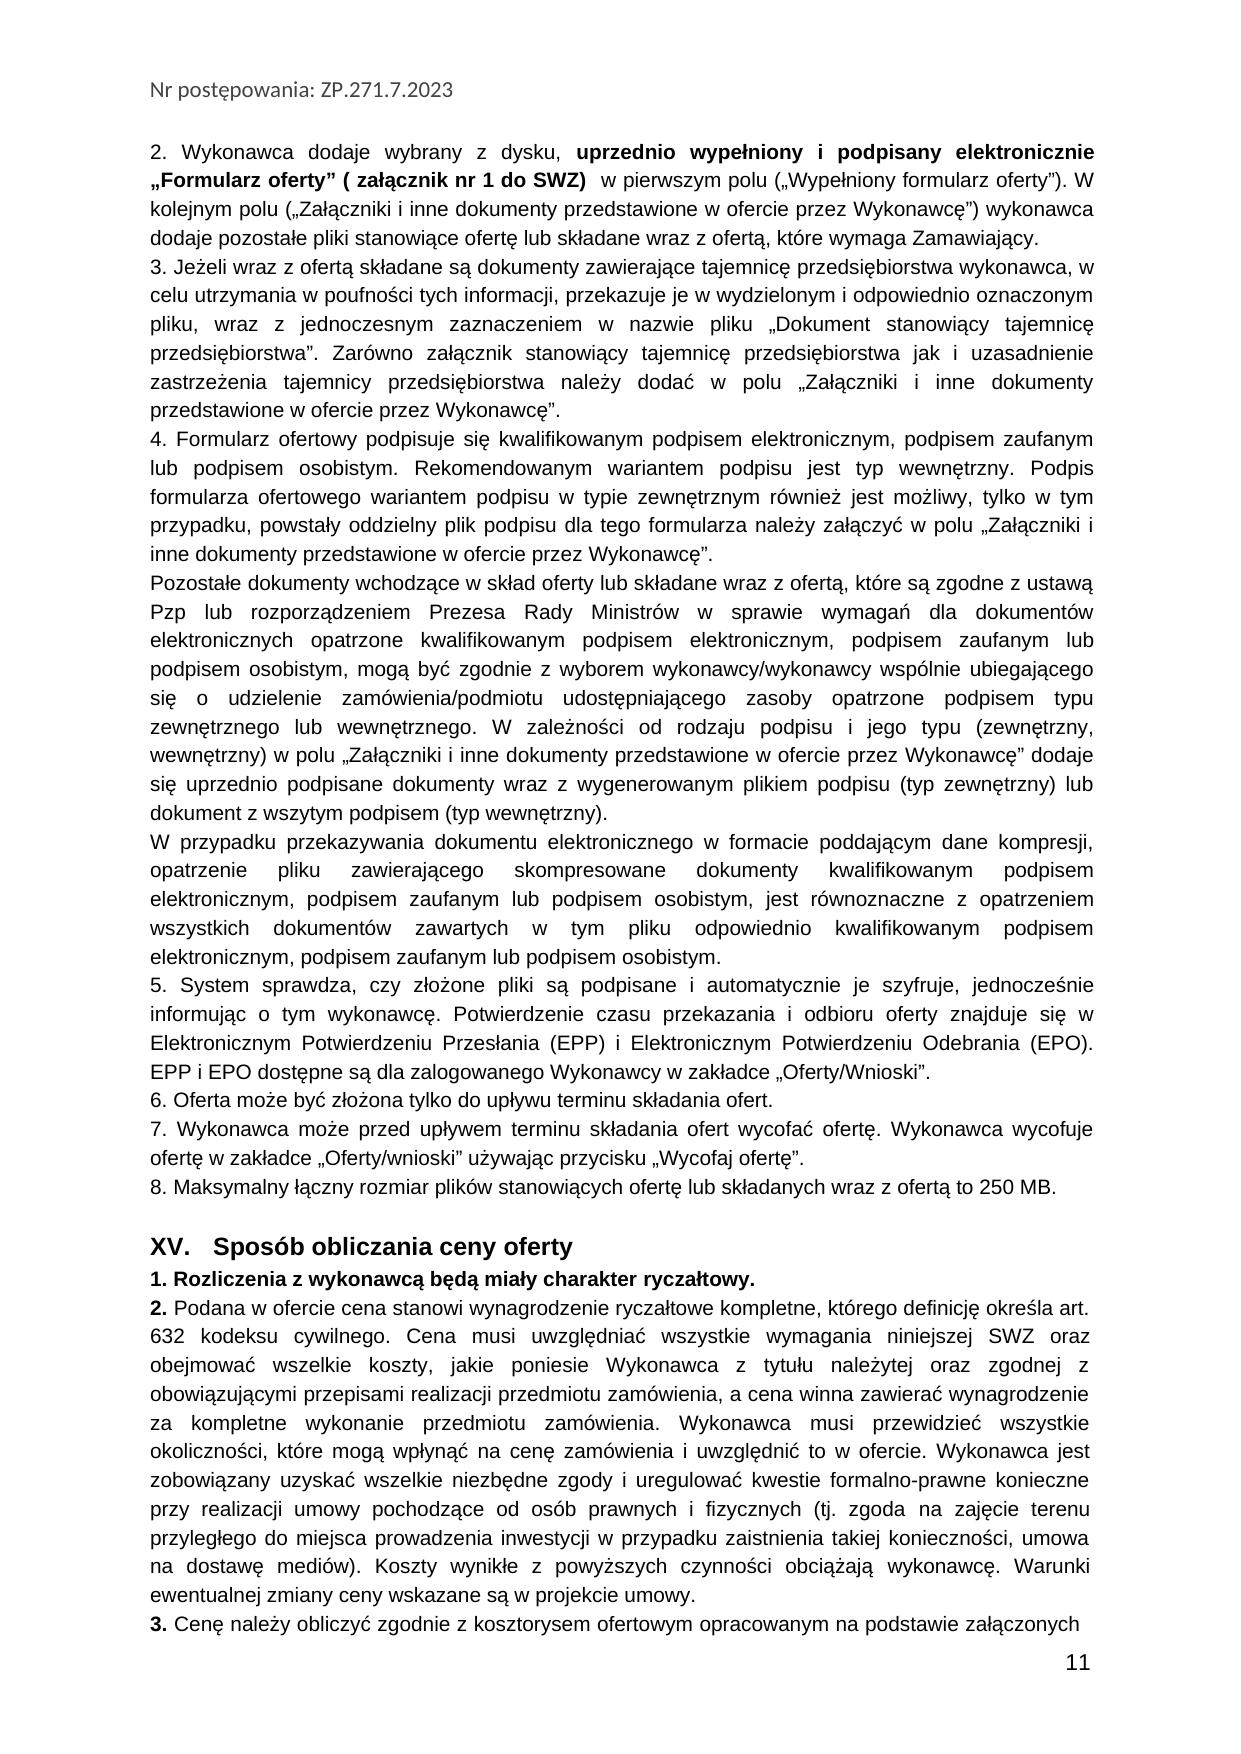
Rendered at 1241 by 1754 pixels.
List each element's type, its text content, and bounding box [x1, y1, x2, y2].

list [150, 1612, 1081, 1636]
subtitle 5. System sprawdza, czy złożone pliki są podpisane i automatycznie je szyfruje, jednocześnie informując o tym wykonawcę. Potwierdzenie czasu przekazania i odbioru oferty znajduje się w Elektronicznym Potwierdzeniu Przesłania (EPP) i Elektronicznym Potwierdzeniu Odebrania (EPO). EPP i EPO dostępne są dla zalogowanego Wykonawcy w zakładce „Oferty/Wnioski”. [150, 973, 1095, 1083]
subtitle W przypadku przekazywania dokumentu elektronicznego w formacie poddającym dane kompresji, opatrzenie pliku zawierającego skompresowane dokumenty kwalifikowanym podpisem elektronicznym, podpisem zaufanym lub podpisem osobistym, jest równoznaczne z opatrzeniem wszystkich dokumentów zawartych w tym pliku odpowiednio kwalifikowanym podpisem elektronicznym, podpisem zaufanym lub podpisem osobistym. [150, 829, 1095, 968]
list Podana w ofercie cena stanowi wynagrodzenie ryczałtowe kompletne, którego definicję określa art. 632 kodeksu cywilnego. Cena musi uwzględniać wszystkie wymagania niniejszej SWZ oraz obejmować wszelkie koszty, jakie poniesie Wykonawca z tytułu należytej oraz zgodnej z obowiązującymi przepisami realizacji przedmiotu zamówienia, a cena winna zawierać wynagrodzenie za kompletne wykonanie przedmiotu zamówienia. Wykonawca musi przewidzieć wszystkie okoliczności, które mogą wpłynąć na cenę zamówienia i uwzględnić to w ofercie. Wykonawca jest zobowiązany uzyskać wszelkie niezbędne zgody i uregulować kwestie formalno-prawne konieczne przy realizacji umowy pochodzące od osób prawnych i fizycznych (tj. zgoda na zajęcie terenu przyległego do miejsca prowadzenia inwestycji w przypadku zaistnienia takiej konieczności, umowa na dostawę mediów). Koszty wynikłe z powyższych czynności obciążają wykonawcę. Warunki ewentualnej zmiany ceny wskazane są w projekcie umowy. [150, 1295, 1090, 1607]
subtitle Sposób obliczania ceny oferty [150, 1232, 1103, 1261]
subtitle 8. Maksymalny łączny rozmiar plików stanowiących ofertę lub składanych wraz z ofertą to 250 MB. [150, 1174, 1095, 1198]
subtitle 6. Oferta może być złożona tylko do upływu terminu składania ofert. [150, 1088, 1095, 1112]
subtitle 4. Formularz ofertowy podpisuje się kwalifikowanym podpisem elektronicznym, podpisem zaufanym lub podpisem osobistym. Rekomendowanym wariantem podpisu jest typ wewnętrzny. Podpis formularza ofertowego wariantem podpisu w typie zewnętrznym również jest możliwy, tylko w tym przypadku, powstały oddzielny plik podpisu dla tego formularza należy załączyć w polu „Załączniki i inne dokumenty przedstawione w ofercie przez Wykonawcę”. [150, 427, 1095, 566]
subtitle Rozliczenia z wykonawcą będą miały charakter ryczałtowy. [150, 1267, 1103, 1291]
subtitle 7. Wykonawca może przed upływem terminu składania ofert wycofać ofertę. Wykonawca wycofuje ofertę w zakładce „Oferty/wnioski” używając przycisku „Wycofaj ofertę”. [150, 1117, 1095, 1170]
subtitle 2. Wykonawca dodaje wybrany z dysku, uprzednio wypełniony i podpisany elektronicznie „Formularz oferty” ( załącznik nr 1 do SWZ) w pierwszym polu („Wypełniony formularz oferty”). W kolejnym polu („Załączniki i inne dokumenty przedstawione w ofercie przez Wykonawcę”) wykonawca dodaje pozostałe pliki stanowiące ofertę lub składane wraz z ofertą, które wymaga Zamawiający. [150, 139, 1095, 250]
subtitle 3. Jeżeli wraz z ofertą składane są dokumenty zawierające tajemnicę przedsiębiorstwa wykonawca, w celu utrzymania w poufności tych informacji, przekazuje je w wydzielonym i odpowiednio oznaczonym pliku, wraz z jednoczesnym zaznaczeniem w nazwie pliku „Dokument stanowiący tajemnicę przedsiębiorstwa”. Zarówno załącznik stanowiący tajemnicę przedsiębiorstwa jak i uzasadnienie zastrzeżenia tajemnicy przedsiębiorstwa należy dodać w polu „Załączniki i inne dokumenty przedstawione w ofercie przez Wykonawcę”. [150, 254, 1095, 422]
subtitle Pozostałe dokumenty wchodzące w skład oferty lub składane wraz z ofertą, które są zgodne z ustawą Pzp lub rozporządzeniem Prezesa Rady Ministrów w sprawie wymagań dla dokumentów elektronicznych opatrzone kwalifikowanym podpisem elektronicznym, podpisem zaufanym lub podpisem osobistym, mogą być zgodnie z wyborem wykonawcy/wykonawcy wspólnie ubiegającego się o udzielenie zamówienia/podmiotu udostępniającego zasoby opatrzone podpisem typu zewnętrznego lub wewnętrznego. W zależności od rodzaju podpisu i jego typu (zewnętrzny, wewnętrzny) w polu „Załączniki i inne dokumenty przedstawione w ofercie przez Wykonawcę” dodaje się uprzednio podpisane dokumenty wraz z wygenerowanym plikiem podpisu (typ zewnętrzny) lub dokument z wszytym podpisem (typ wewnętrzny). [150, 571, 1095, 825]
